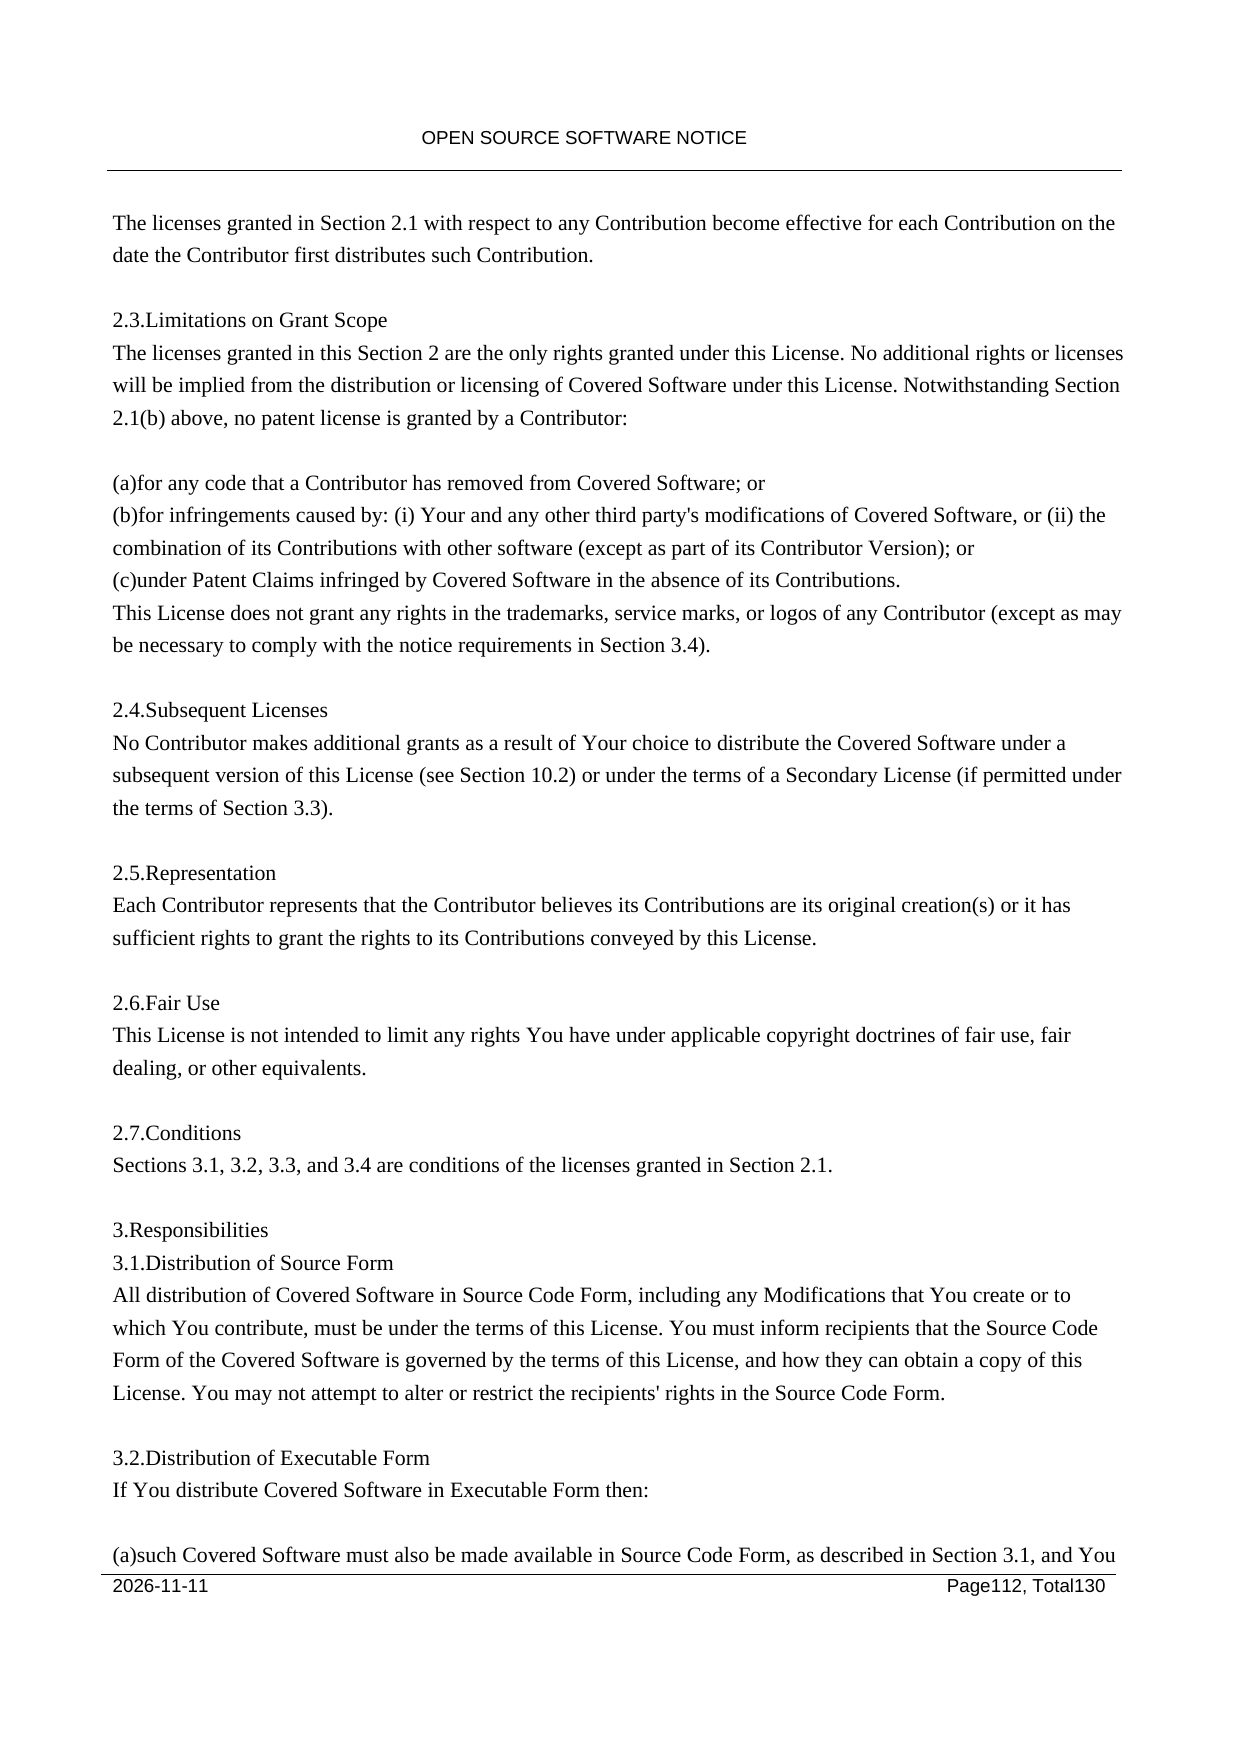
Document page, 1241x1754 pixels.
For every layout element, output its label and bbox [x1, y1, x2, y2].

text [112, 206, 1128, 1571]
